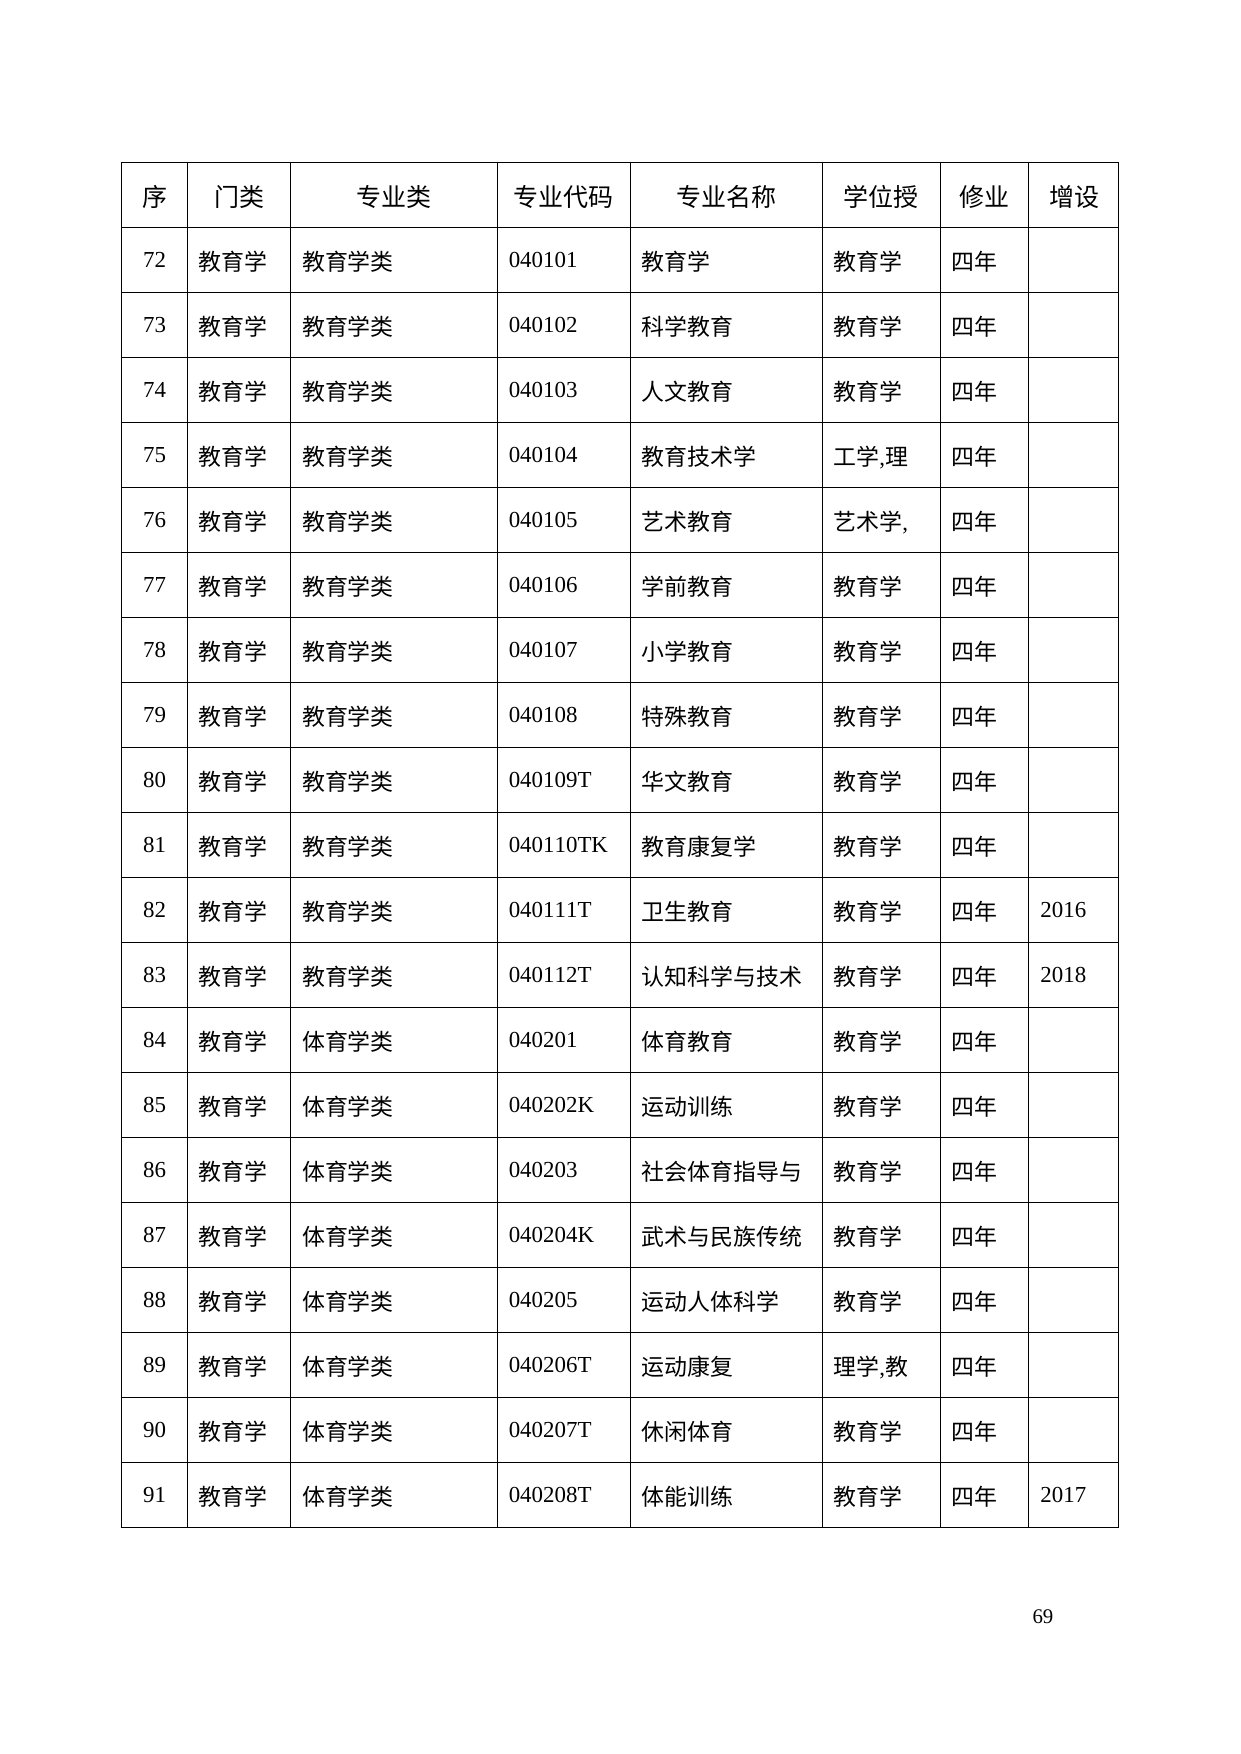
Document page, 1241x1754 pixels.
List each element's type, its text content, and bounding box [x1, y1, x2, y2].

table_cell 体育学类 [291, 1398, 497, 1462]
table_cell 教育技术学 [631, 423, 822, 487]
table_cell 四年 [941, 1008, 1028, 1072]
table_cell 040108 [498, 683, 630, 747]
table_cell 教育学 [188, 1398, 290, 1462]
table_cell 教育学 [188, 1463, 290, 1527]
table_cell 四年 [941, 1203, 1028, 1267]
table_cell 74 [122, 358, 187, 422]
table_cell 2018 [1029, 943, 1118, 1007]
table_cell 特殊教育 [631, 683, 822, 747]
table_cell 76 [122, 488, 187, 552]
table_cell 2016 [1029, 878, 1118, 942]
table_cell 87 [122, 1203, 187, 1267]
table_cell 教育学 [188, 358, 290, 422]
table_cell 040204K [498, 1203, 630, 1267]
table_cell 四年 [941, 1138, 1028, 1202]
table_cell 四年 [941, 813, 1028, 877]
table_cell 认知科学与技术 [631, 943, 822, 1007]
table_header 学位授予门类 [823, 163, 940, 227]
table_cell 85 [122, 1073, 187, 1137]
table_cell 四年 [941, 943, 1028, 1007]
table_cell 040205 [498, 1268, 630, 1332]
table_cell [1029, 358, 1118, 422]
table_cell 040111T [498, 878, 630, 942]
table_cell 运动人体科学 [631, 1268, 822, 1332]
table_cell 86 [122, 1138, 187, 1202]
table_cell 040107 [498, 618, 630, 682]
table_cell 四年 [941, 748, 1028, 812]
table_cell 教育学 [823, 1203, 940, 1267]
table_cell [1029, 1073, 1118, 1137]
table_cell 体育学类 [291, 1073, 497, 1137]
table_cell 教育学类 [291, 358, 497, 422]
table_cell 四年 [941, 1398, 1028, 1462]
table_cell 教育学 [823, 1073, 940, 1137]
table_cell 体能训练 [631, 1463, 822, 1527]
table_cell 040106 [498, 553, 630, 617]
table_cell 80 [122, 748, 187, 812]
table_cell 040109T [498, 748, 630, 812]
table_cell 88 [122, 1268, 187, 1332]
table_cell 040202K [498, 1073, 630, 1137]
table_header 增设年份 [1029, 163, 1118, 227]
table_cell 040203 [498, 1138, 630, 1202]
table_cell 体育学类 [291, 1333, 497, 1397]
table_cell 人文教育 [631, 358, 822, 422]
table_cell 教育学 [188, 813, 290, 877]
table_cell 体育学类 [291, 1203, 497, 1267]
table_cell 教育学 [188, 748, 290, 812]
table_cell 教育学 [823, 1138, 940, 1202]
table_cell 教育学 [188, 1008, 290, 1072]
table_cell 教育学类 [291, 553, 497, 617]
table_cell 四年 [941, 553, 1028, 617]
table_cell 教育学 [188, 423, 290, 487]
table_cell [1029, 618, 1118, 682]
table_cell 教育学 [188, 488, 290, 552]
table_cell 教育学 [188, 878, 290, 942]
table_cell 运动康复 [631, 1333, 822, 1397]
table_cell [1029, 1138, 1118, 1202]
table_cell 武术与民族传统体育 [631, 1203, 822, 1267]
table_cell 040103 [498, 358, 630, 422]
table_cell 教育学 [188, 618, 290, 682]
table_cell 81 [122, 813, 187, 877]
table_cell 教育学 [823, 1398, 940, 1462]
table_cell [1029, 1333, 1118, 1397]
table_cell 艺术教育 [631, 488, 822, 552]
table_cell 教育学类 [291, 423, 497, 487]
table_cell 教育学 [188, 683, 290, 747]
table_cell 73 [122, 293, 187, 357]
table_cell 四年 [941, 488, 1028, 552]
table_cell 四年 [941, 1463, 1028, 1527]
table_cell 教育学 [188, 1333, 290, 1397]
table_cell 教育学类 [291, 293, 497, 357]
table_header 序号 [122, 163, 187, 227]
table_cell 四年 [941, 228, 1028, 292]
table_cell 教育学 [188, 228, 290, 292]
table_cell 91 [122, 1463, 187, 1527]
table_cell 040101 [498, 228, 630, 292]
table_cell 四年 [941, 618, 1028, 682]
table_cell 教育学 [188, 1138, 290, 1202]
table_cell [1029, 1268, 1118, 1332]
table_cell 教育学 [823, 358, 940, 422]
table_cell 四年 [941, 358, 1028, 422]
table_cell 040206T [498, 1333, 630, 1397]
table_cell [1029, 228, 1118, 292]
table_cell 教育学 [823, 943, 940, 1007]
table_cell 教育学 [188, 293, 290, 357]
table_cell [1029, 488, 1118, 552]
table_cell 教育学 [823, 683, 940, 747]
table_cell 教育学类 [291, 683, 497, 747]
table_cell 89 [122, 1333, 187, 1397]
table_cell 77 [122, 553, 187, 617]
table_cell 教育学 [823, 618, 940, 682]
table_cell 休闲体育 [631, 1398, 822, 1462]
table_cell 72 [122, 228, 187, 292]
table_cell 82 [122, 878, 187, 942]
table_cell 教育学 [823, 1268, 940, 1332]
table_cell 教育学 [823, 228, 940, 292]
table_cell 教育学 [823, 1463, 940, 1527]
table_cell 83 [122, 943, 187, 1007]
table_cell 040105 [498, 488, 630, 552]
table_cell 四年 [941, 423, 1028, 487]
table_cell 教育学类 [291, 748, 497, 812]
table_cell 教育学类 [291, 488, 497, 552]
table_cell 79 [122, 683, 187, 747]
table_cell 教育学类 [291, 878, 497, 942]
table_header 专业代码 [498, 163, 630, 227]
table_cell 040112T [498, 943, 630, 1007]
table_cell 教育学 [823, 293, 940, 357]
table_cell 教育学 [188, 1203, 290, 1267]
table_cell 教育康复学 [631, 813, 822, 877]
table_cell 教育学类 [291, 813, 497, 877]
table_header 修业年限 [941, 163, 1028, 227]
table_cell [1029, 293, 1118, 357]
table_cell 教育学 [631, 228, 822, 292]
table_cell 75 [122, 423, 187, 487]
table_cell 体育学类 [291, 1138, 497, 1202]
table_cell 教育学 [188, 553, 290, 617]
table_cell 体育教育 [631, 1008, 822, 1072]
table_cell 体育学类 [291, 1268, 497, 1332]
table_cell 四年 [941, 1073, 1028, 1137]
table_header 专业类 [291, 163, 497, 227]
table_header 门类 [188, 163, 290, 227]
table_cell 体育学类 [291, 1008, 497, 1072]
table_cell 社会体育指导与管理 [631, 1138, 822, 1202]
table_cell 工学,理学,教育学 [823, 423, 940, 487]
table_cell [1029, 748, 1118, 812]
table_cell 四年 [941, 1333, 1028, 1397]
table_cell 学前教育 [631, 553, 822, 617]
table_cell 84 [122, 1008, 187, 1072]
table_cell 四年 [941, 878, 1028, 942]
table_cell 040201 [498, 1008, 630, 1072]
table_cell 040208T [498, 1463, 630, 1527]
table_cell 教育学 [823, 813, 940, 877]
table_cell 教育学 [823, 1008, 940, 1072]
table_cell [1029, 1398, 1118, 1462]
table_cell 教育学 [823, 553, 940, 617]
table_cell 040104 [498, 423, 630, 487]
table_cell 教育学 [823, 878, 940, 942]
table_cell [1029, 423, 1118, 487]
table_cell 教育学类 [291, 943, 497, 1007]
table_cell 体育学类 [291, 1463, 497, 1527]
table_cell 四年 [941, 683, 1028, 747]
table_cell 理学,教育学 [823, 1333, 940, 1397]
table_cell 90 [122, 1398, 187, 1462]
table_cell 2017 [1029, 1463, 1118, 1527]
table_header 专业名称 [631, 163, 822, 227]
table_cell [1029, 813, 1118, 877]
table_cell 艺术学,教育学 [823, 488, 940, 552]
table_cell 科学教育 [631, 293, 822, 357]
table_cell 卫生教育 [631, 878, 822, 942]
table_cell 四年 [941, 1268, 1028, 1332]
table_cell 78 [122, 618, 187, 682]
table_cell 运动训练 [631, 1073, 822, 1137]
table_cell [1029, 683, 1118, 747]
table_cell 教育学类 [291, 618, 497, 682]
table_cell 040102 [498, 293, 630, 357]
table_cell 教育学 [188, 943, 290, 1007]
table_cell [1029, 1203, 1118, 1267]
table_cell 教育学 [823, 748, 940, 812]
table_cell 四年 [941, 293, 1028, 357]
table_cell [1029, 553, 1118, 617]
table_cell 040110TK [498, 813, 630, 877]
table_cell 华文教育 [631, 748, 822, 812]
table_cell 小学教育 [631, 618, 822, 682]
table_cell 040207T [498, 1398, 630, 1462]
table_cell 教育学 [188, 1268, 290, 1332]
table_cell [1029, 1008, 1118, 1072]
table_cell 教育学类 [291, 228, 497, 292]
table_cell 教育学 [188, 1073, 290, 1137]
